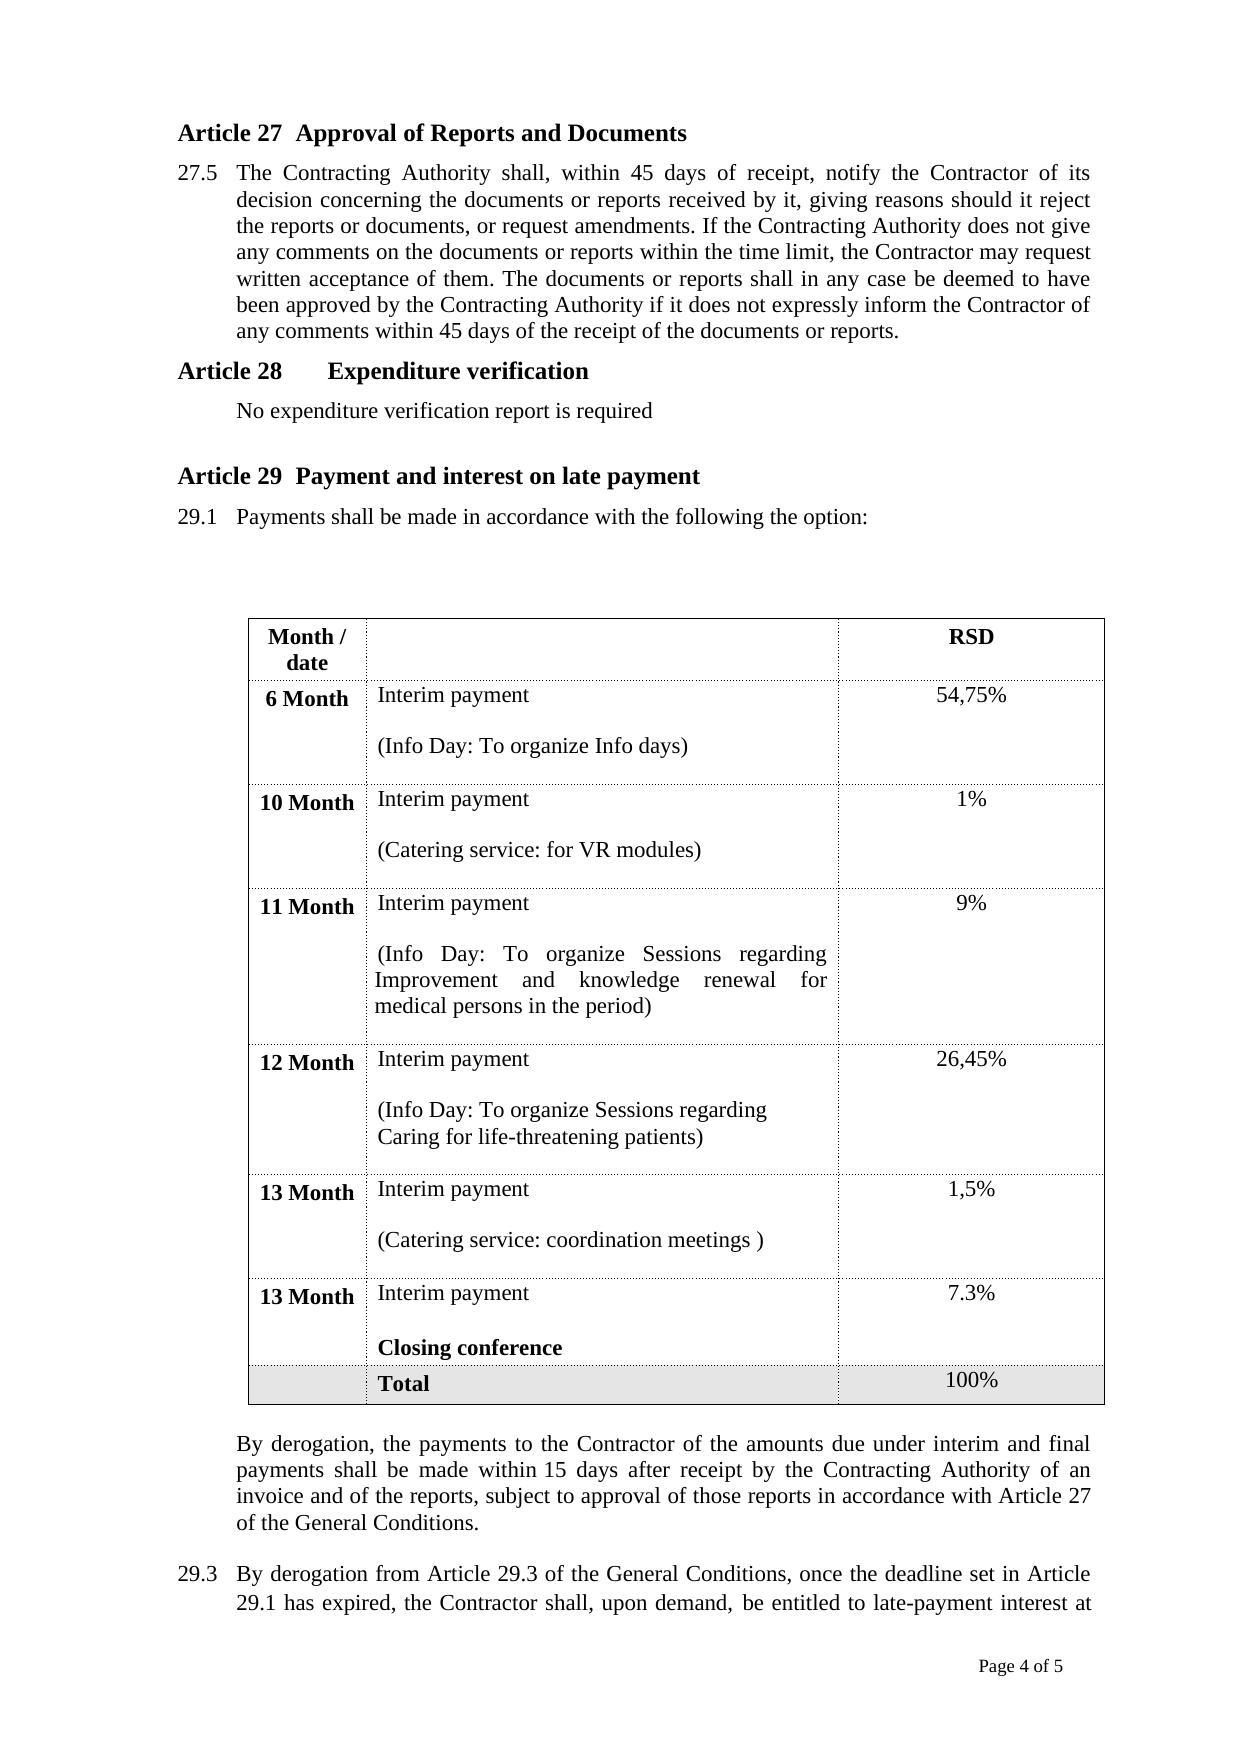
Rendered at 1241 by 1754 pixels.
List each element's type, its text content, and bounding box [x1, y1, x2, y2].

table_cell 13 Month [249, 1278, 366, 1365]
table_cell 7.3% [839, 1278, 1104, 1365]
table_cell 9% [839, 888, 1104, 1044]
table_cell Interim payment (Info Day: To organize Sessions regarding Caring for life-threatening patients) [366, 1044, 838, 1174]
list 27.5 The Contracting Authority shall, within 45 days of receipt, notify the Contractor of its decision concerning the documents or reports received by it, giving reasons should it reject the reports or documents, or request amendments. If the Contracting Authority does not give any comments on the documents or reports within the time limit, the Contractor may request written acceptance of them. The documents or reports shall in any case be deemed to have been approved by the Contracting Authority if it does not expressly inform the Contractor of any comments within 45 days of the receipt of the documents or reports. [177, 159, 1092, 344]
text Article 27 Approval of Reports and Documents [177, 118, 1092, 147]
list No expenditure verification report is required [177, 398, 1092, 424]
list Article 28 Expenditure verification [177, 356, 1092, 385]
table_cell Interim payment (Info Day: To organize Sessions regarding Improvement and knowledge renewal for medical persons in the period) [366, 888, 838, 1044]
table_cell Interim payment Closing conference [366, 1278, 838, 1365]
table_header RSD [839, 619, 1104, 680]
table_cell Interim payment (Catering service: for VR modules) [366, 784, 838, 887]
table_cell 1,5% [839, 1174, 1104, 1278]
table_cell Total [366, 1365, 838, 1404]
table_cell 12 Month [249, 1044, 366, 1174]
table_cell 54,75% [839, 680, 1104, 784]
table_cell 11 Month [249, 888, 366, 1044]
text By derogation, the payments to the Contractor of the amounts due under interim and final payments shall be made within 15 days after receipt by the Contracting Authority of an invoice and of the reports, subject to approval of those reports in accordance with Article 27 of the General Conditions. [236, 1430, 1092, 1535]
table_header Month / date [249, 619, 366, 680]
table_cell 1% [839, 784, 1104, 887]
table_cell 26,45% [839, 1044, 1104, 1174]
text 29.1 Payments shall be made in accordance with the following the option: [177, 503, 1092, 529]
table_cell 6 Month [249, 680, 366, 784]
table_header [366, 619, 838, 680]
table_cell 100% [839, 1365, 1104, 1404]
table_cell 10 Month [249, 784, 366, 887]
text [177, 1560, 1092, 1615]
text Article 29 Payment and interest on late payment [177, 461, 1092, 490]
table_cell Interim payment (Info Day: To organize Info days) [366, 680, 838, 784]
table_cell Interim payment (Catering service: coordination meetings ) [366, 1174, 838, 1278]
table_cell [249, 1365, 366, 1404]
table_cell 13 Month [249, 1174, 366, 1278]
